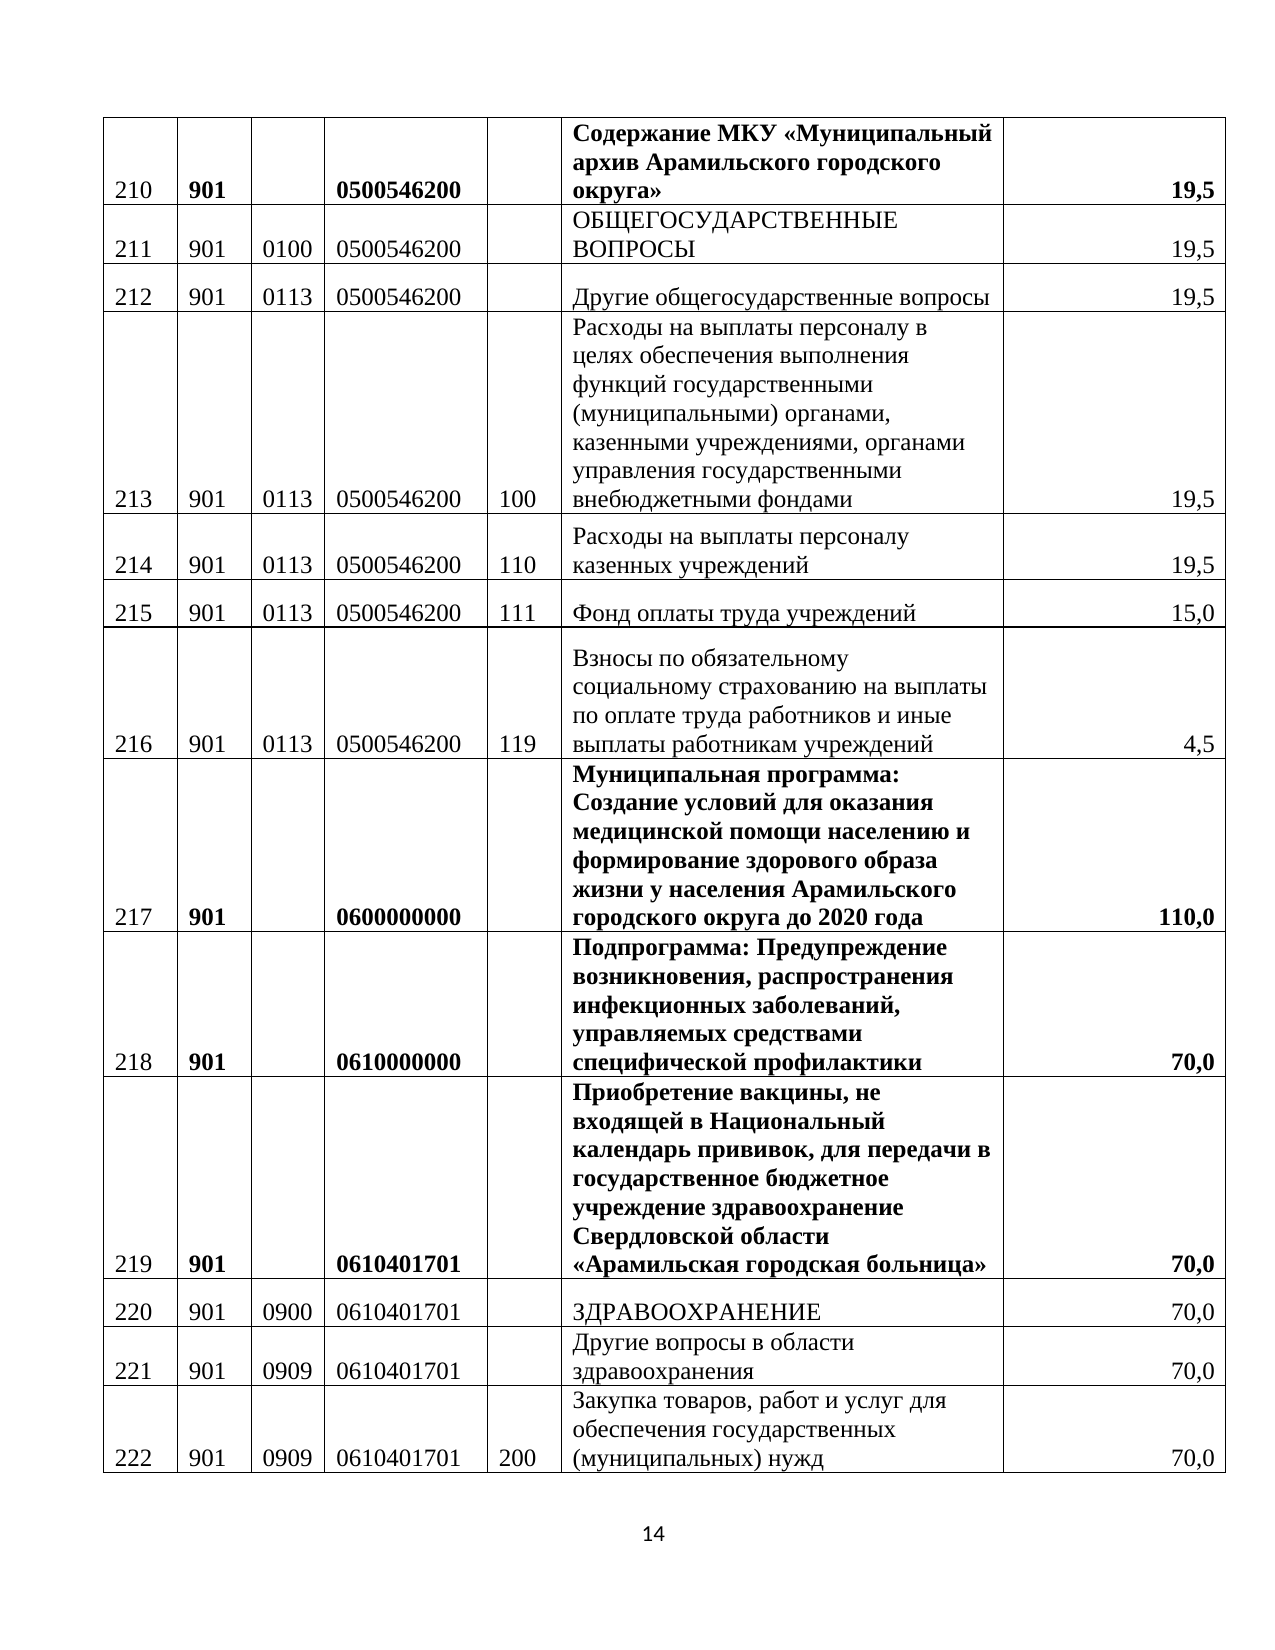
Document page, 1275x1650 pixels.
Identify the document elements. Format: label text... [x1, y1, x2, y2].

table_cell 70,0 [1004, 1279, 1225, 1326]
table_cell 0610401701 [325, 1077, 487, 1278]
table_cell 901 [178, 1279, 251, 1326]
table_cell 901 [178, 1077, 251, 1278]
table_cell 219 [104, 1077, 177, 1278]
table_cell 213 [104, 312, 177, 513]
table_cell Расходы на выплаты персоналу в целях обеспечения выполнения функций государственными (муниципальными) органами, казенными учреждениями, органами управления государственными внебюджетными фондами [562, 312, 1003, 513]
table_cell 901 [178, 628, 251, 758]
table_cell [252, 1077, 324, 1278]
table_cell 0500546200 [325, 118, 487, 204]
table_cell 901 [178, 514, 251, 578]
table_cell 0500546200 [325, 628, 487, 758]
table_cell 901 [178, 759, 251, 931]
table_cell 901 [178, 118, 251, 204]
table_cell 200 [488, 1386, 561, 1472]
table_cell 110 [488, 514, 561, 578]
table_cell 0113 [252, 264, 324, 311]
table_cell 70,0 [1004, 932, 1225, 1076]
table_cell [488, 205, 561, 263]
table_cell [252, 932, 324, 1076]
table_cell 70,0 [1004, 1386, 1225, 1472]
table_cell Муниципальная программа: Создание условий для оказания медицинской помощи населению и формирование здорового образа жизни у населения Арамильского городского округа до 2020 года [562, 759, 1003, 931]
table_cell 19,5 [1004, 205, 1225, 263]
table_cell 211 [104, 205, 177, 263]
table_cell [488, 1077, 561, 1278]
table_cell 901 [178, 312, 251, 513]
table_cell Расходы на выплаты персоналу казенных учреждений [562, 514, 1003, 578]
table_cell 0500546200 [325, 580, 487, 626]
table_cell 901 [178, 580, 251, 626]
table_cell 0113 [252, 312, 324, 513]
table_cell [252, 759, 324, 931]
table_cell [488, 1279, 561, 1326]
table_cell 901 [178, 205, 251, 263]
table_cell [488, 264, 561, 311]
table_cell 901 [178, 264, 251, 311]
table_cell 0900 [252, 1279, 324, 1326]
table_cell 110,0 [1004, 759, 1225, 931]
table_cell 212 [104, 264, 177, 311]
table_cell 0610401701 [325, 1327, 487, 1384]
table_cell 4,5 [1004, 628, 1225, 758]
table_cell Закупка товаров, работ и услуг для обеспечения государственных (муниципальных) нужд [562, 1386, 1003, 1472]
table_cell Содержание МКУ «Муниципальный архив Арамильского городского округа» [562, 118, 1003, 204]
table_cell 0600000000 [325, 759, 487, 931]
table_cell [488, 118, 561, 204]
table_cell 0610000000 [325, 932, 487, 1076]
table_cell 222 [104, 1386, 177, 1472]
table_cell 100 [488, 312, 561, 513]
table_cell 111 [488, 580, 561, 626]
table_cell 0909 [252, 1327, 324, 1384]
table_cell 119 [488, 628, 561, 758]
table_cell Приобретение вакцины, не входящей в Национальный календарь прививок, для передачи в государственное бюджетное учреждение здравоохранение Свердловской области «Арамильская городская больница» [562, 1077, 1003, 1278]
table_cell 220 [104, 1279, 177, 1326]
table_cell 218 [104, 932, 177, 1076]
table_cell Другие общегосударственные вопросы [562, 264, 1003, 311]
table_cell Взносы по обязательному социальному страхованию на выплаты по оплате труда работников и иные выплаты работникам учреждений [562, 628, 1003, 758]
table_cell 0610401701 [325, 1279, 487, 1326]
table_cell ОБЩЕГОСУДАРСТВЕННЫЕ ВОПРОСЫ [562, 205, 1003, 263]
table_cell 215 [104, 580, 177, 626]
table_cell 901 [178, 1327, 251, 1384]
table_cell [488, 932, 561, 1076]
table_cell 0610401701 [325, 1386, 487, 1472]
table_cell 0909 [252, 1386, 324, 1472]
table_cell 19,5 [1004, 264, 1225, 311]
table_cell 221 [104, 1327, 177, 1384]
table_cell 70,0 [1004, 1327, 1225, 1384]
table_cell Другие вопросы в области здравоохранения [562, 1327, 1003, 1384]
table_cell 0500546200 [325, 514, 487, 578]
table_cell 216 [104, 628, 177, 758]
table_cell 210 [104, 118, 177, 204]
table_cell 0500546200 [325, 205, 487, 263]
table_cell 0100 [252, 205, 324, 263]
table_cell 19,5 [1004, 312, 1225, 513]
table_cell Подпрограмма: Предупреждение возникновения, распространения инфекционных заболеваний, управляемых средствами специфической профилактики [562, 932, 1003, 1076]
table_cell 0113 [252, 580, 324, 626]
table_cell [488, 759, 561, 931]
table_cell 901 [178, 1386, 251, 1472]
table_cell 0113 [252, 514, 324, 578]
table_cell 70,0 [1004, 1077, 1225, 1278]
table_cell 19,5 [1004, 118, 1225, 204]
table_cell Фонд оплаты труда учреждений [562, 580, 1003, 626]
table_cell 19,5 [1004, 514, 1225, 578]
table_cell 15,0 [1004, 580, 1225, 626]
table_cell 901 [178, 932, 251, 1076]
table_cell 0500546200 [325, 312, 487, 513]
table_cell 0113 [252, 628, 324, 758]
table_cell [488, 1327, 561, 1384]
table_cell 0500546200 [325, 264, 487, 311]
table_cell 214 [104, 514, 177, 578]
table_cell 217 [104, 759, 177, 931]
table_cell [252, 118, 324, 204]
table_cell ЗДРАВООХРАНЕНИЕ [562, 1279, 1003, 1326]
